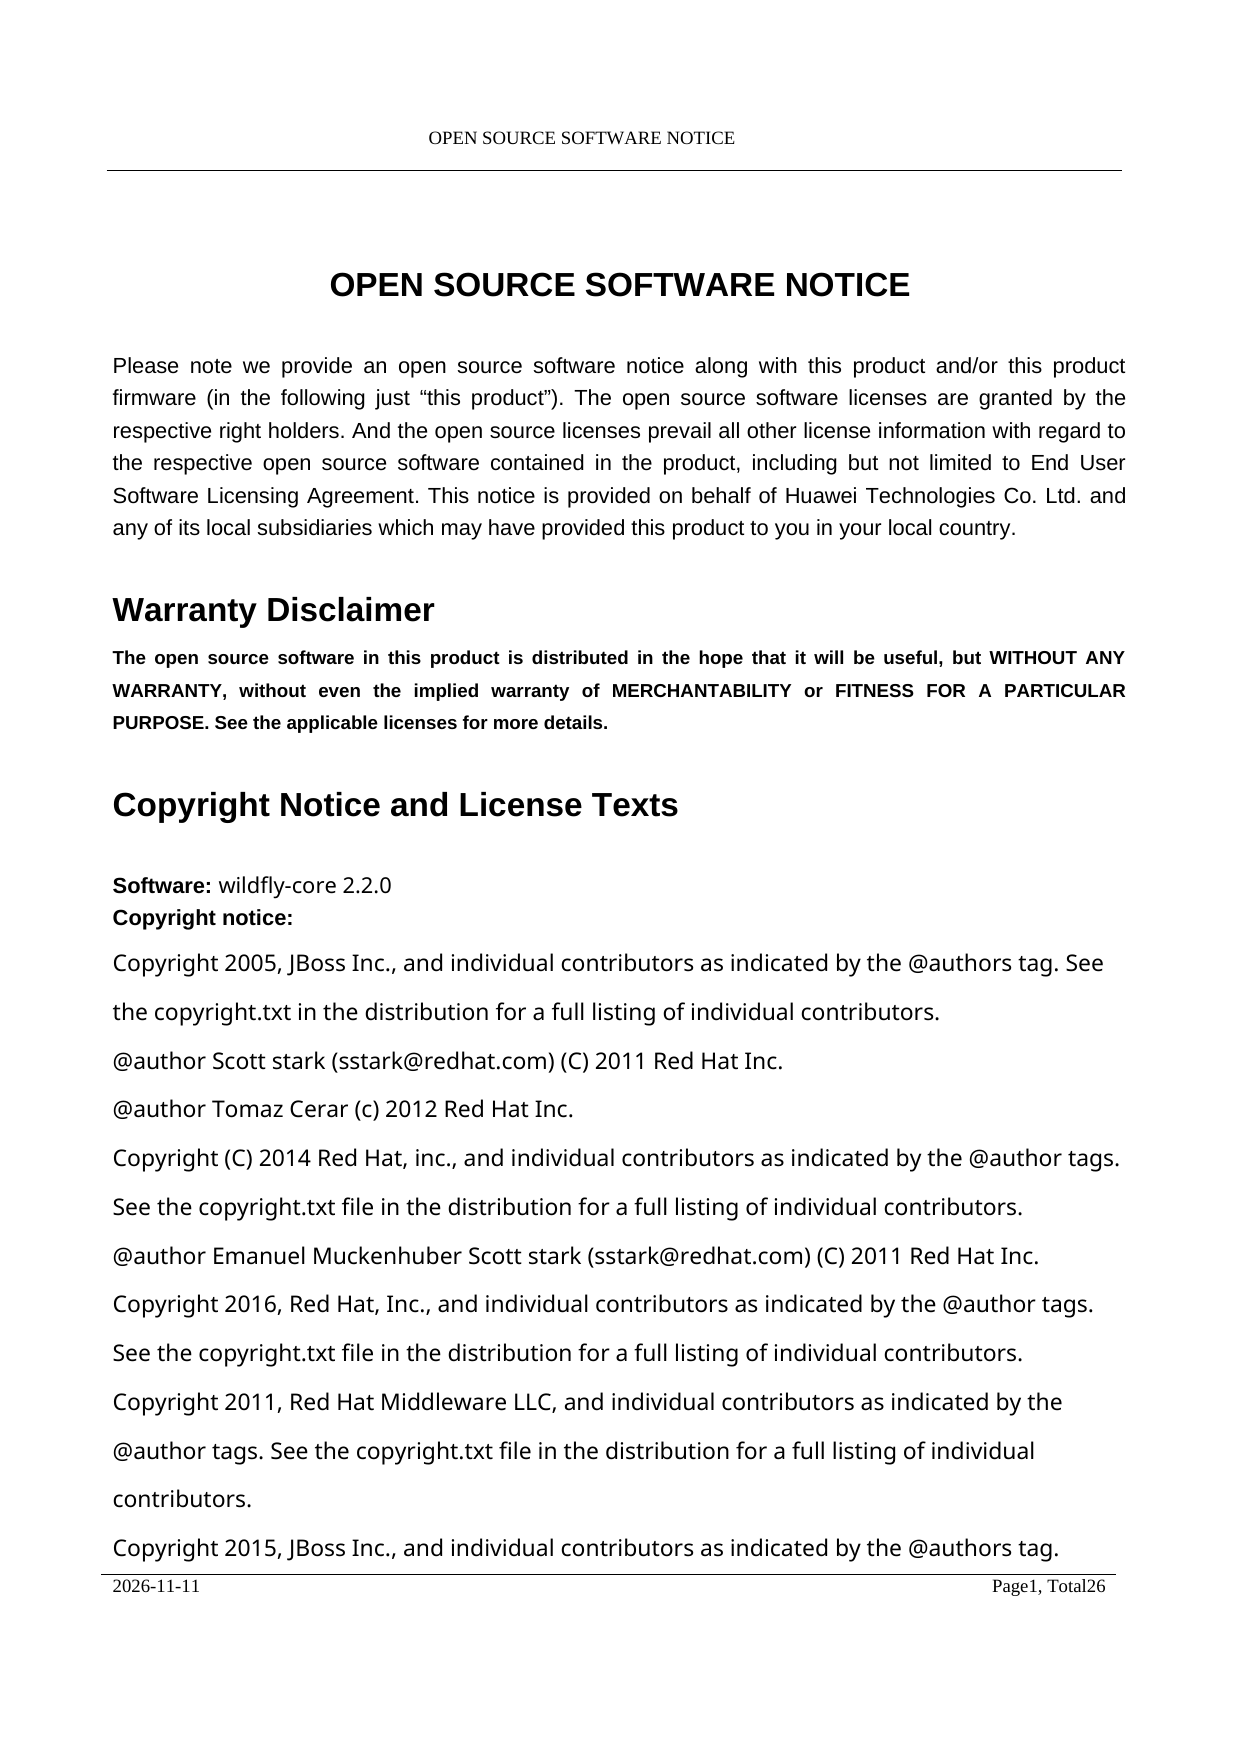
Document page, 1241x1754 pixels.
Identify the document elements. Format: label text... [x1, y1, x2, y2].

text Copyright Notice and License Texts [112, 771, 1128, 836]
text OPEN SOURCE SOFTWARE NOTICE [112, 251, 1128, 316]
text Software: wildfly-core 2.2.0 [112, 869, 1128, 901]
text Warranty Disclaimer [112, 576, 1128, 641]
text Copyright notice: [112, 901, 1128, 934]
text The open source software in this product is distributed in the hope that it will be useful, but WITHOUT ANY WARRANTY, without even the implied warranty of MERCHANTABILITY or FITNESS FOR A PARTICULAR PURPOSE. See the applicable licenses for more details. [112, 641, 1128, 739]
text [112, 947, 1128, 1564]
text Please note we provide an open source software notice along with this product and/or this product firmware (in the following just “this product”). The open source software licenses are granted by the respective right holders. And the open source licenses prevail all other license information with regard to the respective open source software contained in the product, including but not limited to End User Software Licensing Agreement. This notice is provided on behalf of Huawei Technologies Co. Ltd. and any of its local subsidiaries which may have provided this product to you in your local country. [112, 349, 1128, 544]
